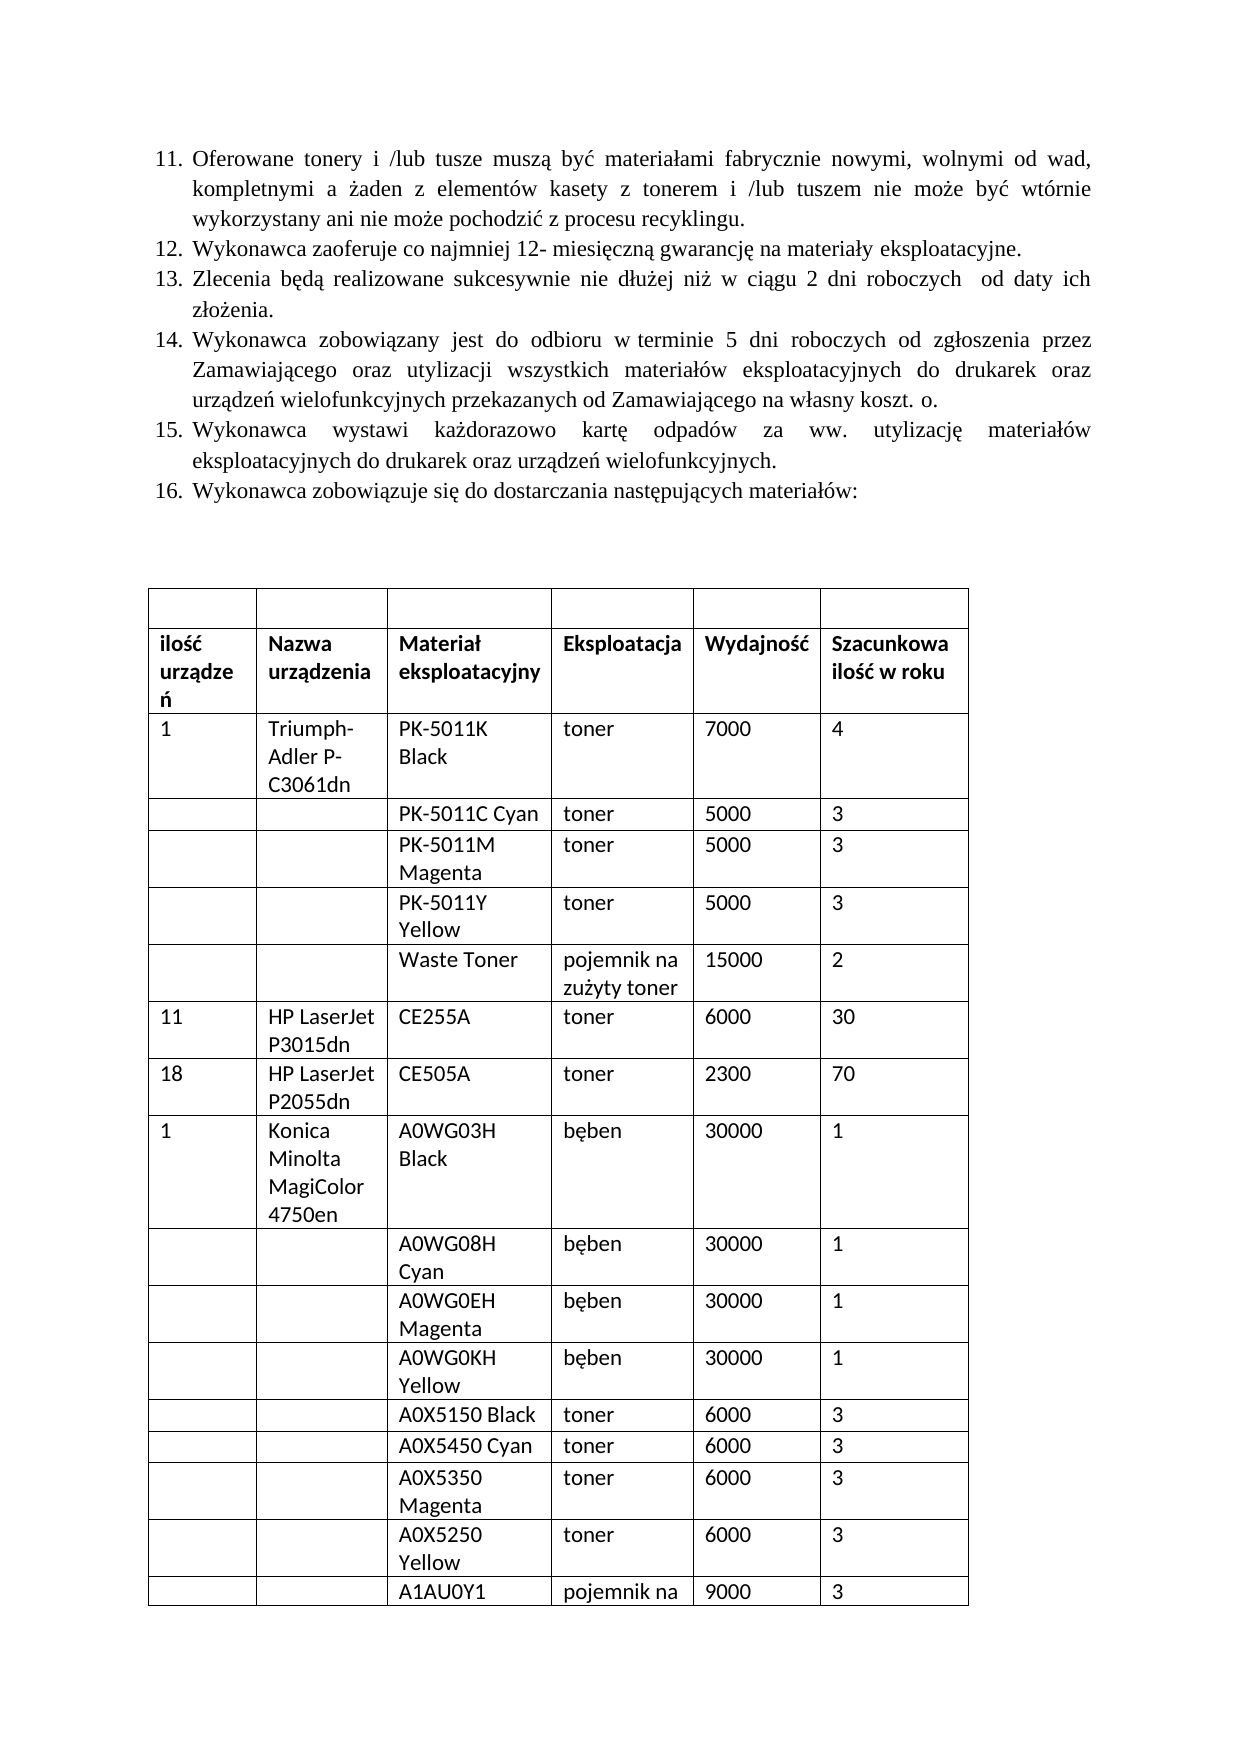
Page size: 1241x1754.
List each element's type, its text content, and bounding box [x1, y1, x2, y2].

table_cell 6000 [694, 1002, 820, 1058]
table_cell [149, 1577, 256, 1605]
table_cell 3 [821, 1520, 968, 1576]
table_cell 15000 [694, 945, 820, 1001]
table_header [821, 589, 968, 628]
table_cell 5000 [694, 831, 820, 887]
table_header [552, 589, 693, 628]
table_cell Wydajność [694, 629, 820, 713]
table_cell CE505A [388, 1059, 551, 1115]
table_cell [149, 831, 256, 887]
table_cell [552, 1577, 693, 1605]
table_cell 18 [149, 1059, 256, 1115]
table_cell 1 [821, 1116, 968, 1228]
table_cell Eksploatacja [552, 629, 693, 713]
table_cell toner [552, 831, 693, 887]
table_cell bęben [552, 1229, 693, 1285]
table_cell [257, 831, 387, 887]
table_cell Konica Minolta MagiColor 4750en [257, 1116, 387, 1228]
table_cell [257, 1229, 387, 1285]
table_cell Waste Toner [388, 945, 551, 1001]
table_cell A0WG03H Black [388, 1116, 551, 1228]
table_cell A0X5250 Yellow [388, 1520, 551, 1576]
list Oferowane tonery i /lub tusze muszą być materiałami fabrycznie nowymi, wolnymi od wad, kompletnymi a żaden z elementów kasety z tonerem i /lub tuszem nie może być wtórnie wykorzystany ani nie może pochodzić z procesu recyklingu. [154, 145, 1093, 231]
table_cell [149, 1286, 256, 1342]
list Wykonawca zobowiązany jest do odbioru w terminie 5 dni roboczych od zgłoszenia przez Zamawiającego oraz utylizacji wszystkich materiałów eksploatacyjnych do drukarek oraz urządzeń wielofunkcyjnych przekazanych od Zamawiającego na własny koszt. o. [154, 326, 1093, 413]
table_cell [149, 1343, 256, 1399]
table_cell toner [552, 1400, 693, 1431]
table_cell toner [552, 1002, 693, 1058]
table_cell 4 [821, 714, 968, 798]
table_cell 70 [821, 1059, 968, 1115]
table_cell 5000 [694, 799, 820, 829]
table_cell 5000 [694, 888, 820, 944]
table_cell 30 [821, 1002, 968, 1058]
table_cell CE255A [388, 1002, 551, 1058]
table_cell A0X5450 Cyan [388, 1432, 551, 1462]
table_header [388, 589, 551, 628]
table_cell [257, 1463, 387, 1519]
table_cell [257, 888, 387, 944]
table_cell bęben [552, 1343, 693, 1399]
list Zlecenia będą realizowane sukcesywnie nie dłużej niż w ciągu 2 dni roboczych od daty ich złożenia. [154, 266, 1093, 322]
list Wykonawca zobowiązuje się do dostarczania następujących materiałów: [154, 477, 1093, 503]
table_cell Szacunkowa ilość w roku [821, 629, 968, 713]
table_cell 2300 [694, 1059, 820, 1115]
list Wykonawca zaoferuje co najmniej 12- miesięczną gwarancję na materiały eksploatacyjne. [154, 235, 1093, 262]
table_cell [149, 799, 256, 829]
table_cell 3 [821, 1432, 968, 1462]
table_cell 7000 [694, 714, 820, 798]
table_cell 1 [821, 1286, 968, 1342]
table_cell [149, 888, 256, 944]
table_cell toner [552, 799, 693, 829]
table_cell 1 [149, 714, 256, 798]
table_cell 1 [149, 1116, 256, 1228]
table_cell Triumph-Adler P-C3061dn [257, 714, 387, 798]
table_cell bęben [552, 1116, 693, 1228]
table_cell [149, 1400, 256, 1431]
table_cell A1AU0Y1 [388, 1577, 551, 1605]
table_header [149, 589, 256, 628]
table_cell 3 [821, 888, 968, 944]
table_cell 3 [821, 1400, 968, 1431]
table_cell PK-5011C Cyan [388, 799, 551, 829]
table_cell toner [552, 1463, 693, 1519]
table_cell PK-5011K Black [388, 714, 551, 798]
table_cell 11 [149, 1002, 256, 1058]
table_cell PK-5011Y Yellow [388, 888, 551, 944]
table_cell [257, 945, 387, 1001]
table_cell 1 [821, 1229, 968, 1285]
table_cell 30000 [694, 1343, 820, 1399]
table_cell HP LaserJet P3015dn [257, 1002, 387, 1058]
table_cell 3 [821, 799, 968, 829]
table_cell 30000 [694, 1286, 820, 1342]
table_cell 6000 [694, 1520, 820, 1576]
table_cell 3 [821, 1463, 968, 1519]
table_cell 6000 [694, 1432, 820, 1462]
table_cell [257, 1400, 387, 1431]
table_cell pojemnik na zużyty toner [552, 945, 693, 1001]
table_cell 1 [821, 1343, 968, 1399]
table_cell [149, 1520, 256, 1576]
table_cell HP LaserJet P2055dn [257, 1059, 387, 1115]
table_cell 30000 [694, 1116, 820, 1228]
table_cell A0X5150 Black [388, 1400, 551, 1431]
table_cell bęben [552, 1286, 693, 1342]
table_cell 30000 [694, 1229, 820, 1285]
table_cell 6000 [694, 1463, 820, 1519]
table_cell toner [552, 714, 693, 798]
list Wykonawca wystawi każdorazowo kartę odpadów za ww. utylizację materiałów eksploatacyjnych do drukarek oraz urządzeń wielofunkcyjnych. [154, 417, 1093, 473]
table_cell ilość urządzeń [149, 629, 256, 713]
table_cell toner [552, 1520, 693, 1576]
table_cell [149, 1229, 256, 1285]
table_header [694, 589, 820, 628]
table_cell 3 [821, 831, 968, 887]
table_cell Nazwa urządzenia [257, 629, 387, 713]
table_cell [257, 1520, 387, 1576]
table_cell [149, 945, 256, 1001]
table_cell [257, 799, 387, 829]
table_cell toner [552, 1432, 693, 1462]
table_cell Materiał eksploatacyjny [388, 629, 551, 713]
table_cell A0WG0EH Magenta [388, 1286, 551, 1342]
table_cell [257, 1432, 387, 1462]
table_cell [257, 1577, 387, 1605]
table_cell 3 [821, 1577, 968, 1605]
table_cell A0X5350 Magenta [388, 1463, 551, 1519]
table_cell toner [552, 888, 693, 944]
table_cell [257, 1286, 387, 1342]
table_cell toner [552, 1059, 693, 1115]
table_cell 9000 [694, 1577, 820, 1605]
table_cell [257, 1343, 387, 1399]
table_cell [149, 1432, 256, 1462]
table_cell 6000 [694, 1400, 820, 1431]
table_cell A0WG0KH Yellow [388, 1343, 551, 1399]
table_cell PK-5011M Magenta [388, 831, 551, 887]
table_cell 2 [821, 945, 968, 1001]
table_cell A0WG08H Cyan [388, 1229, 551, 1285]
table_cell [149, 1463, 256, 1519]
table_header [257, 589, 387, 628]
